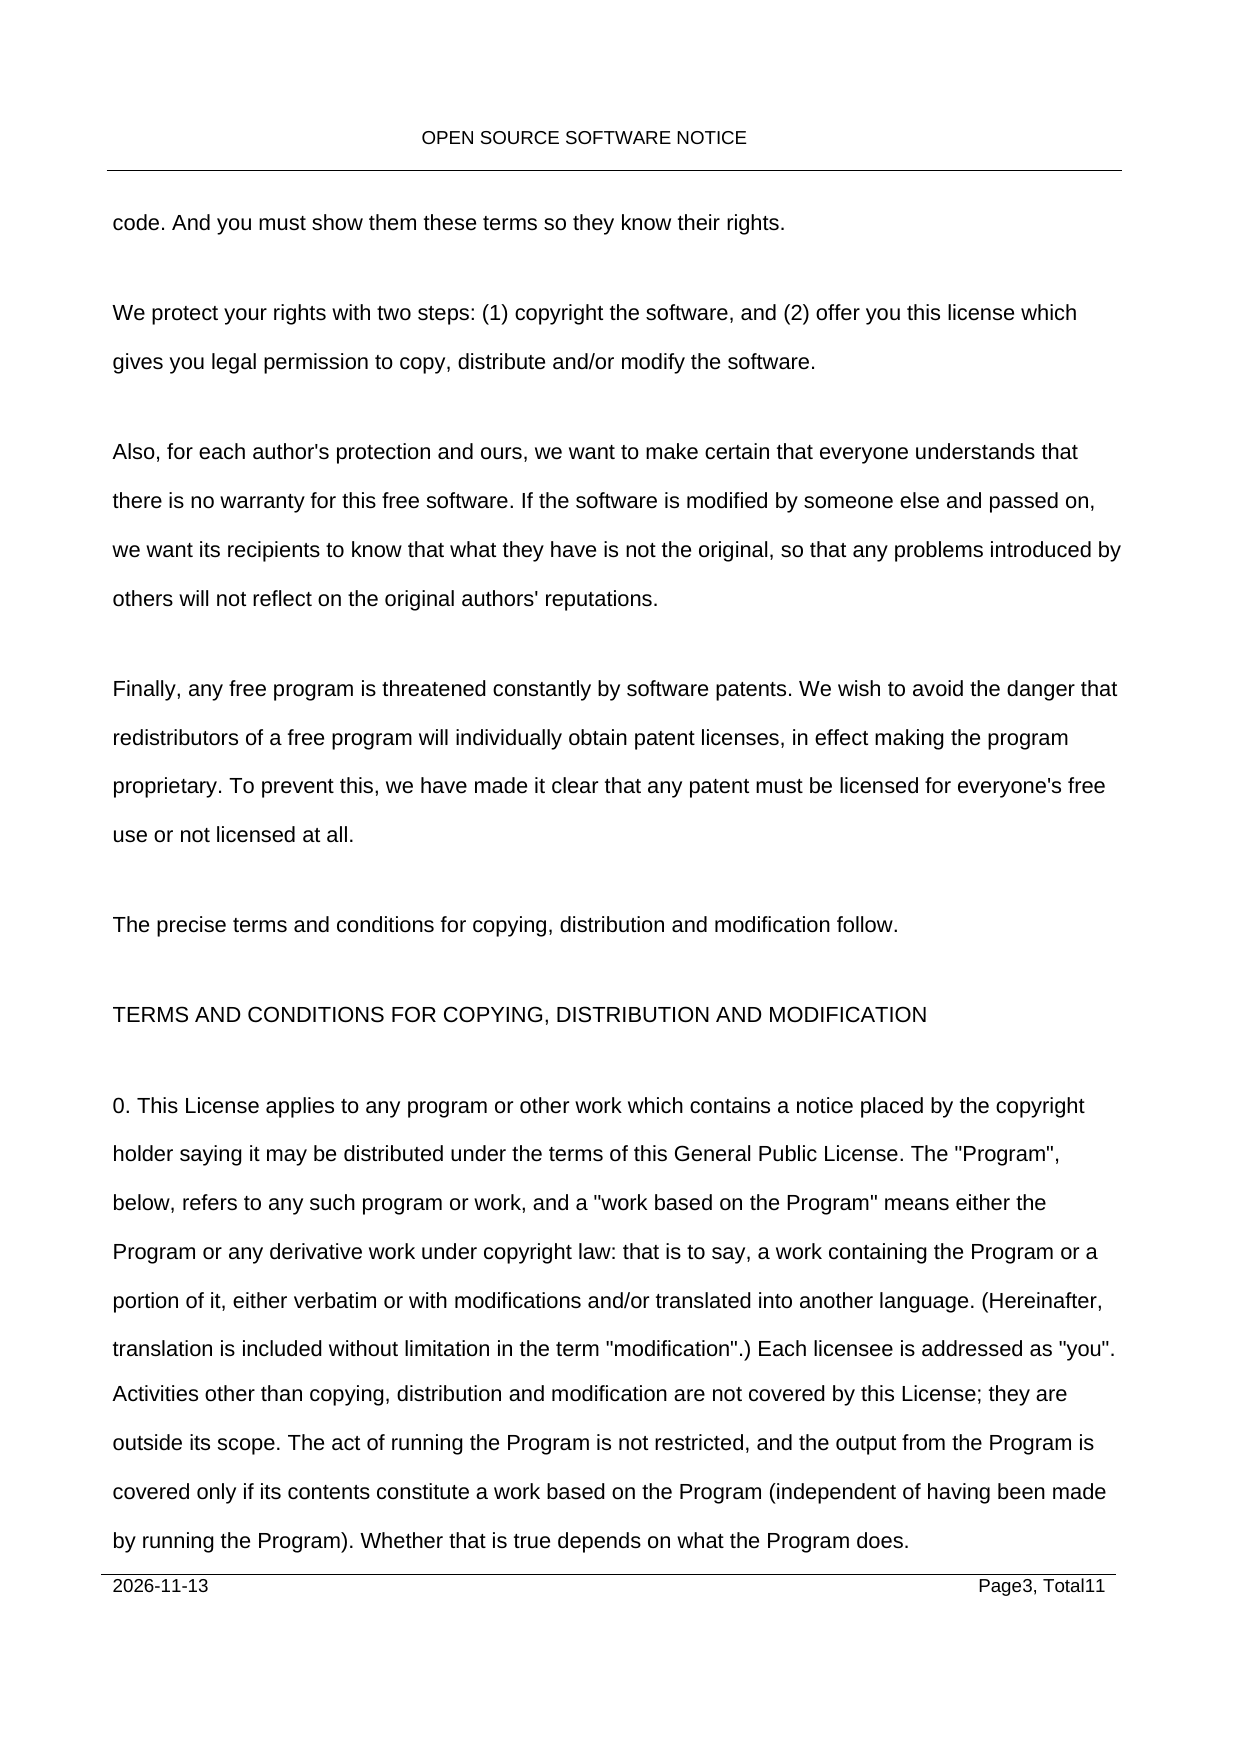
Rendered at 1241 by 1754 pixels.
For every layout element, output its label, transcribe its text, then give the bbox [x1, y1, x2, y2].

text The precise terms and conditions for copying, distribution and modification follow. [112, 908, 1128, 941]
text 0. This License applies to any program or other work which contains a notice placed by the copyright holder saying it may be distributed under the terms of this General Public License. The "Program", below, refers to any such program or work, and a "work based on the Program" means either the Program or any derivative work under copyright law: that is to say, a work containing the Program or a portion of it, either verbatim or with modifications and/or translated into another language. (Hereinafter, translation is included without limitation in the term "modification".) Each licensee is addressed as "you". [112, 1089, 1128, 1365]
text Finally, any free program is threatened constantly by software patents. We wish to avoid the danger that redistributors of a free program will individually obtain patent licenses, in effect making the program proprietary. To prevent this, we have made it clear that any patent must be licensed for everyone's free use or not licensed at all. [112, 672, 1128, 851]
text We protect your rights with two steps: (1) copyright the software, and (2) offer you this license which gives you legal permission to copy, distribute and/or modify the software. [112, 297, 1128, 378]
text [112, 206, 1128, 239]
text TERMS AND CONDITIONS FOR COPYING, DISTRIBUTION AND MODIFICATION [112, 999, 1128, 1031]
text Also, for each author's protection and ours, we want to make certain that everyone understands that there is no warranty for this free software. If the software is modified by someone else and passed on, we want its recipients to know that what they have is not the original, so that any problems introduced by others will not reflect on the original authors' reputations. [112, 436, 1128, 614]
text Activities other than copying, distribution and modification are not covered by this License; they are outside its scope. The act of running the Program is not restricted, and the output from the Program is covered only if its contents constitute a work based on the Program (independent of having been made by running the Program). Whether that is true depends on what the Program does. [112, 1378, 1128, 1556]
